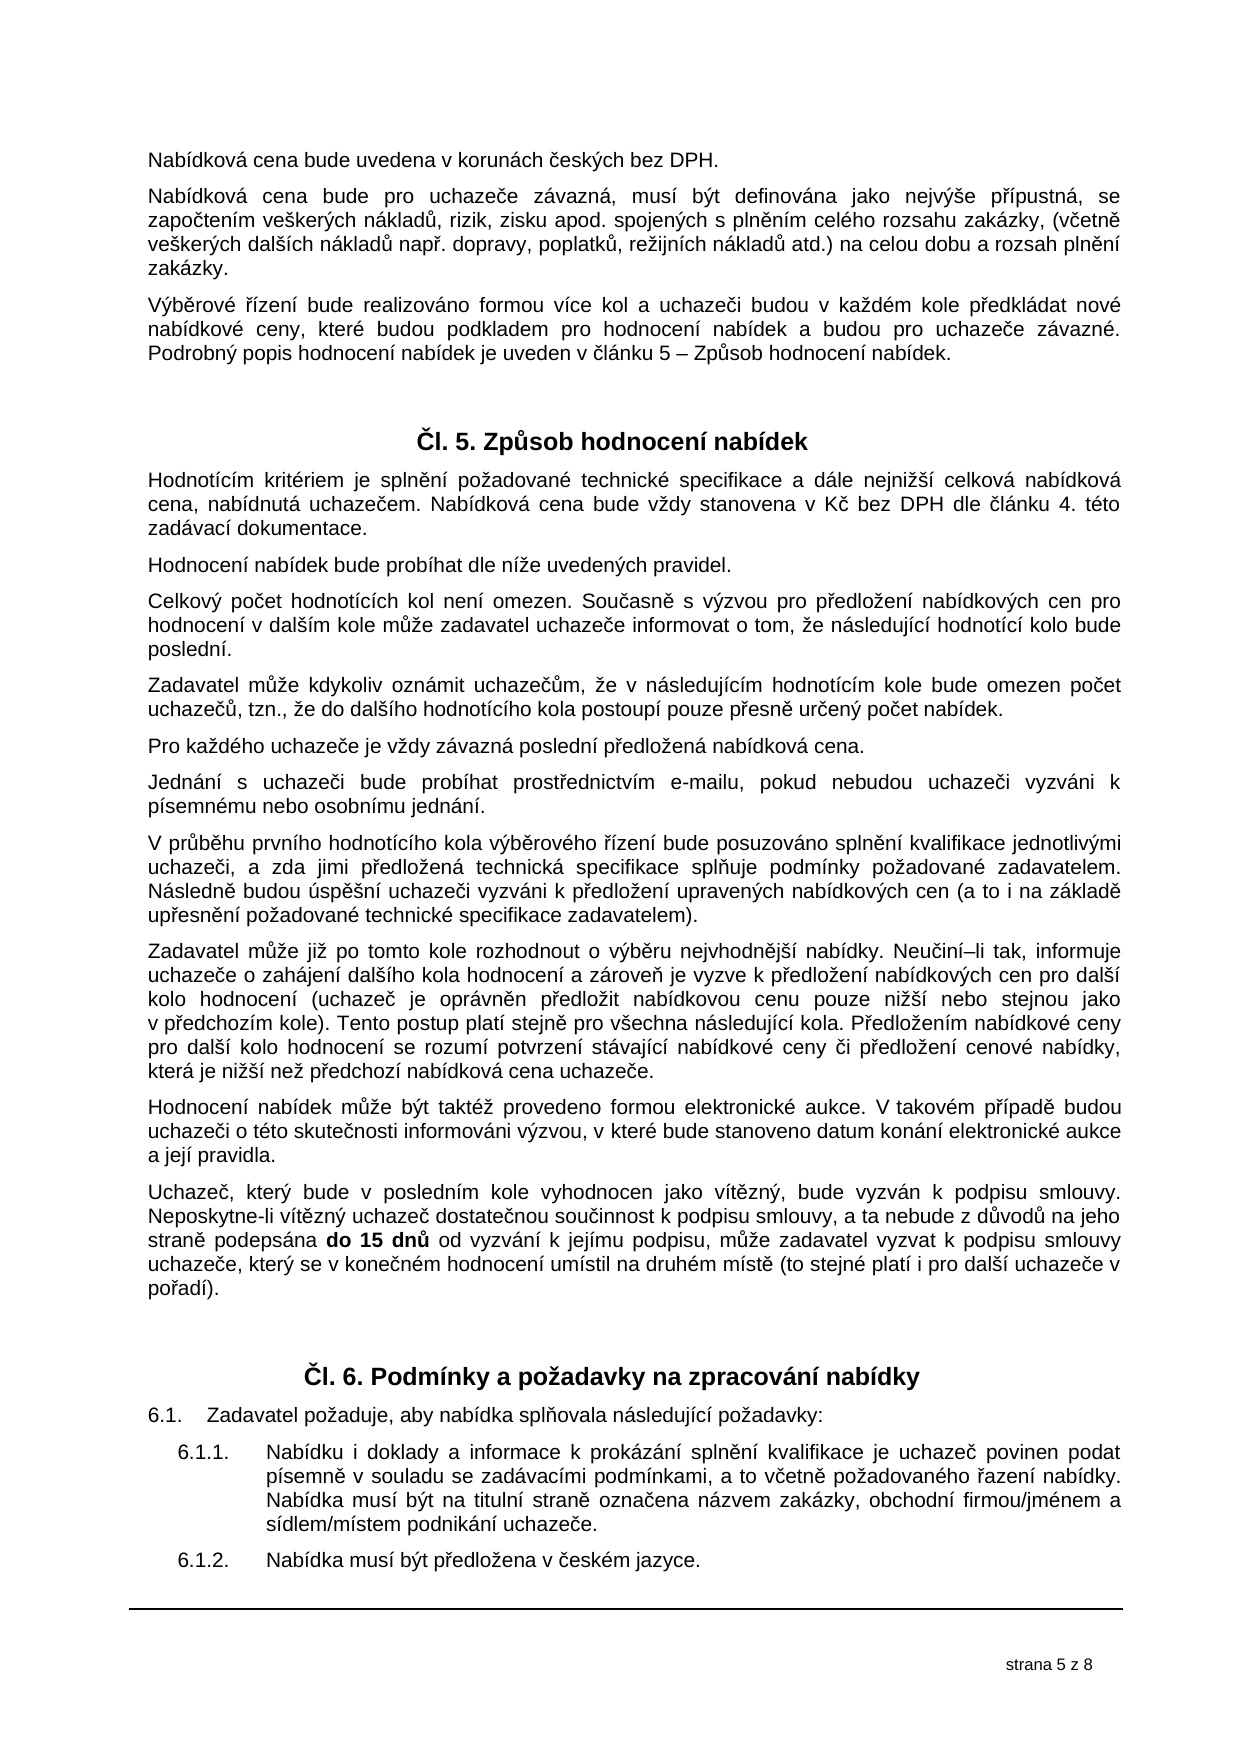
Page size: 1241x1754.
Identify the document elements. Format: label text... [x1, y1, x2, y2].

text Zadavatel požaduje, aby nabídka splňovala následující požadavky: [148, 1403, 1122, 1427]
text Výběrové řízení bude realizováno formou více kol a uchazeči budou v každém kole předkládat nové nabídkové ceny, které budou podkladem pro hodnocení nabídek a budou pro uchazeče závazné. Podrobný popis hodnocení nabídek je uveden v článku 5 – Způsob hodnocení nabídek. [148, 292, 1122, 364]
text Celkový počet hodnotících kol není omezen. Současně s výzvou pro předložení nabídkových cen pro hodnocení v dalším kole může zadavatel uchazeče informovat o tom, že následující hodnotící kolo bude poslední. [148, 589, 1122, 661]
text Hodnotícím kritériem je splnění požadované technické specifikace a dále nejnižší celková nabídková cena, nabídnutá uchazečem. Nabídková cena bude vždy stanovena v Kč bez DPH dle článku 4. této zadávací dokumentace. [148, 468, 1122, 540]
text Podmínky a požadavky na zpracování nabídky [102, 1362, 1122, 1391]
text Nabídková cena bude pro uchazeče závazná, musí být definována jako nejvýše přípustná, se započtením veškerých nákladů, rizik, zisku apod. spojených s plněním celého rozsahu zakázky, (včetně veškerých dalších nákladů např. dopravy, poplatků, režijních nákladů atd.) na celou dobu a rozsah plnění zakázky. [148, 184, 1122, 280]
text Nabídku i doklady a informace k prokázání splnění kvalifikace je uchazeč povinen podat písemně v souladu se zadávacími podmínkami, a to včetně požadovaného řazení nabídky. Nabídka musí být na titulní straně označena názvem zakázky, obchodní firmou/jménem a sídlem/místem podnikání uchazeče. [177, 1439, 1122, 1535]
text Způsob hodnocení nabídek [102, 427, 1122, 456]
text Uchazeč, který bude v posledním kole vyhodnocen jako vítězný, bude vyzván k podpisu smlouvy. Neposkytne-li vítězný uchazeč dostatečnou součinnost k podpisu smlouvy, a ta nebude z důvodů na jeho straně podepsána do 15 dnů od vyzvání k jejímu podpisu, může zadavatel vyzvat k podpisu smlouvy uchazeče, který se v konečném hodnocení umístil na druhém místě (to stejné platí i pro další uchazeče v pořadí). [148, 1179, 1122, 1299]
text V průběhu prvního hodnotícího kola výběrového řízení bude posuzováno splnění kvalifikace jednotlivými uchazeči, a zda jimi předložená technická specifikace splňuje podmínky požadované zadavatelem. Následně budou úspěšní uchazeči vyzváni k předložení upravených nabídkových cen (a to i na základě upřesnění požadované technické specifikace zadavatelem). [148, 831, 1122, 926]
text Jednání s uchazeči bude probíhat prostřednictvím e-mailu, pokud nebudou uchazeči vyzváni k písemnému nebo osobnímu jednání. [148, 770, 1122, 818]
text Nabídka musí být předložena v českém jazyce. [177, 1548, 1122, 1572]
text Hodnocení nabídek bude probíhat dle níže uvedených pravidel. [148, 552, 1122, 576]
text Pro každého uchazeče je vždy závazná poslední předložená nabídková cena. [148, 734, 1122, 758]
text Zadavatel může kdykoliv oznámit uchazečům, že v následujícím hodnotícím kole bude omezen počet uchazečů, tzn., že do dalšího hodnotícího kola postoupí pouze přesně určený počet nabídek. [148, 673, 1122, 721]
text Nabídková cena bude uvedena v korunách českých bez DPH. [148, 148, 1122, 172]
text Hodnocení nabídek může být taktéž provedeno formou elektronické aukce. V takovém případě budou uchazeči o této skutečnosti informováni výzvou, v které bude stanoveno datum konání elektronické aukce a její pravidla. [148, 1095, 1122, 1167]
text Zadavatel může již po tomto kole rozhodnout o výběru nejvhodnější nabídky. Neučiní–li tak, informuje uchazeče o zahájení dalšího kola hodnocení a zároveň je vyzve k předložení nabídkových cen pro další kolo hodnocení (uchazeč je oprávněn předložit nabídkovou cenu pouze nižší nebo stejnou jako v předchozím kole). Tento postup platí stejně pro všechna následující kola. Předložením nabídkové ceny pro další kolo hodnocení se rozumí potvrzení stávající nabídkové ceny či předložení cenové nabídky, která je nižší než předchozí nabídková cena uchazeče. [148, 939, 1122, 1083]
